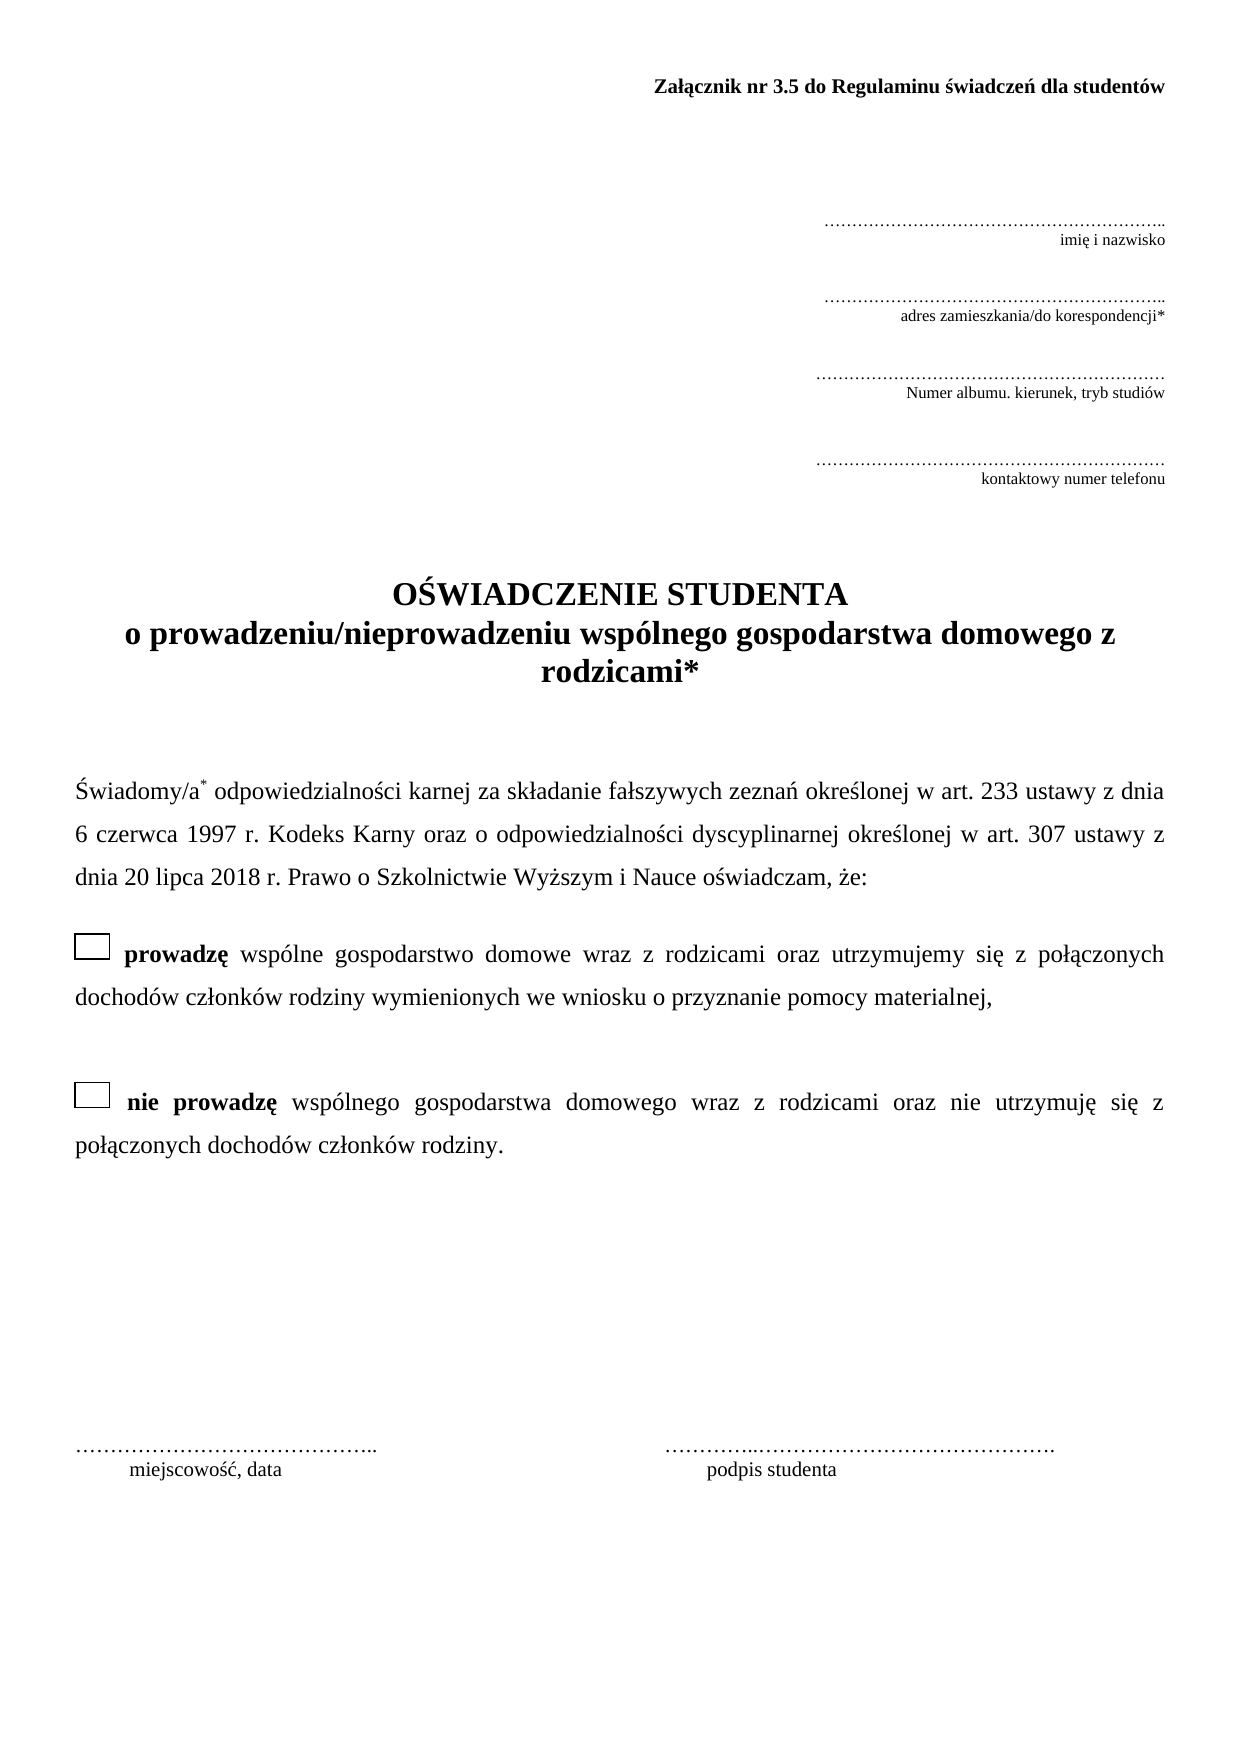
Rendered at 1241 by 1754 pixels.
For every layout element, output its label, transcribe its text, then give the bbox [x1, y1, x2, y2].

text …………………………………………………….. [75, 210, 1165, 229]
text kontaktowy numer telefonu [75, 469, 1165, 488]
text Świadomy/a* odpowiedzialności karnej za składanie fałszywych zeznań określonej w art. 233 ustawy z dnia 6 czerwca 1997 r. Kodeks Karny oraz o odpowiedzialności dyscyplinarnej określonej w art. 307 ustawy z dnia 20 lipca 2018 r. Prawo o Szkolnictwie Wyższym i Nauce oświadczam, że: [75, 776, 1165, 891]
text adres zamieszkania/do korespondencji* [75, 306, 1165, 325]
text ……………………………………………………… [75, 364, 1165, 383]
text …………………………………………………….. [75, 287, 1165, 306]
text Numer albumu. kierunek, tryb studiów [75, 383, 1165, 402]
text o prowadzeniu/nieprowadzeniu wspólnego gospodarstwa domowego z rodzicami* [75, 613, 1165, 689]
text miejscowość, data podpis studenta [75, 1457, 1165, 1481]
text ……………………………………………………… [75, 450, 1165, 469]
text …………………………………….. …………..……………………………………. [75, 1432, 1165, 1457]
text OŚWIADCZENIE STUDENTA [75, 574, 1165, 613]
text imię i nazwisko [75, 229, 1165, 249]
text nie prowadzę wspólnego gospodarstwa domowego wraz z rodzicami oraz nie utrzymuję się z połączonych dochodów członków rodziny. [75, 1083, 1165, 1159]
text prowadzę wspólne gospodarstwo domowe wraz z rodzicami oraz utrzymujemy się z połączonych dochodów członków rodziny wymienionych we wniosku o przyznanie pomocy materialnej, [75, 934, 1165, 1011]
